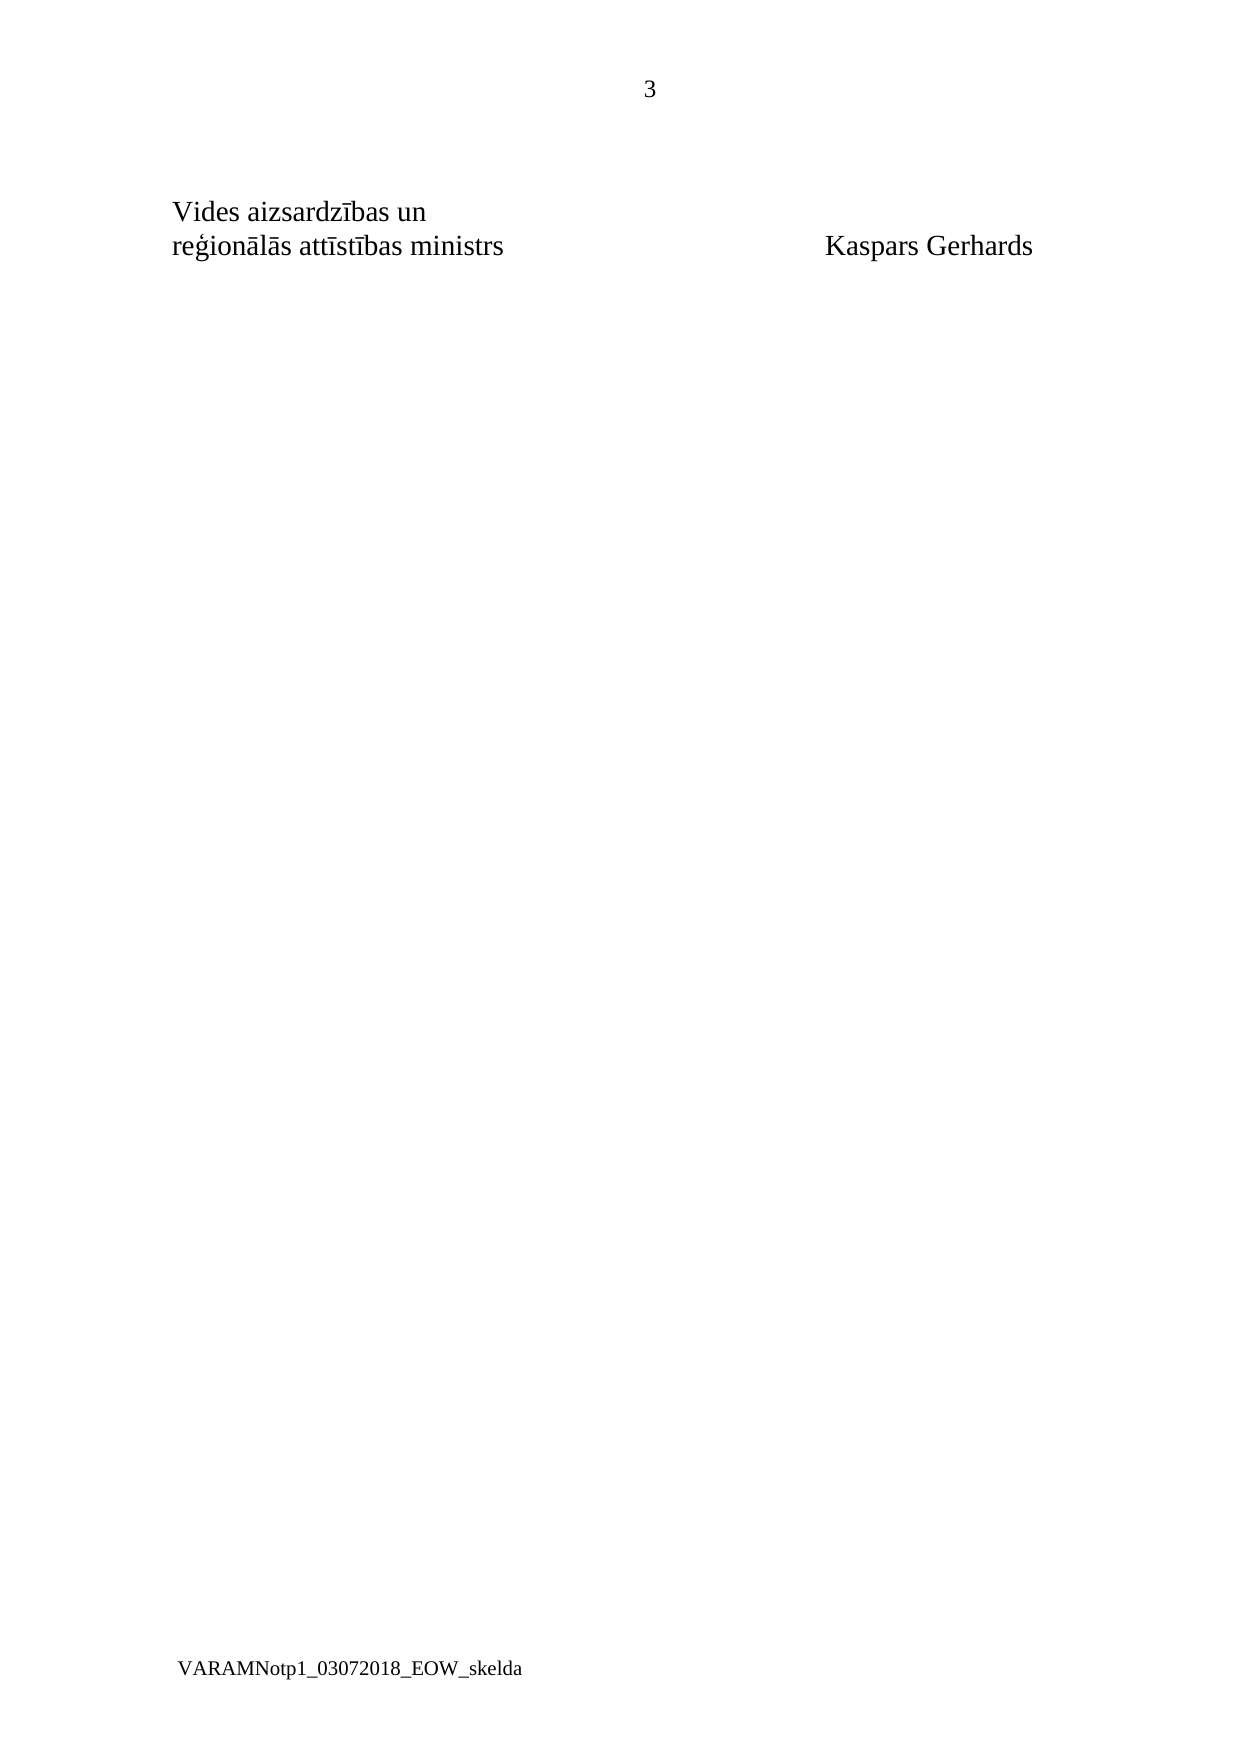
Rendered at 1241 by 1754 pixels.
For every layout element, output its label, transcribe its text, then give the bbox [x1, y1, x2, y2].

text Vides aizsardzības un [133, 194, 1122, 228]
text reģionālās attīstības ministrs Kaspars Gerhards [133, 228, 1122, 262]
